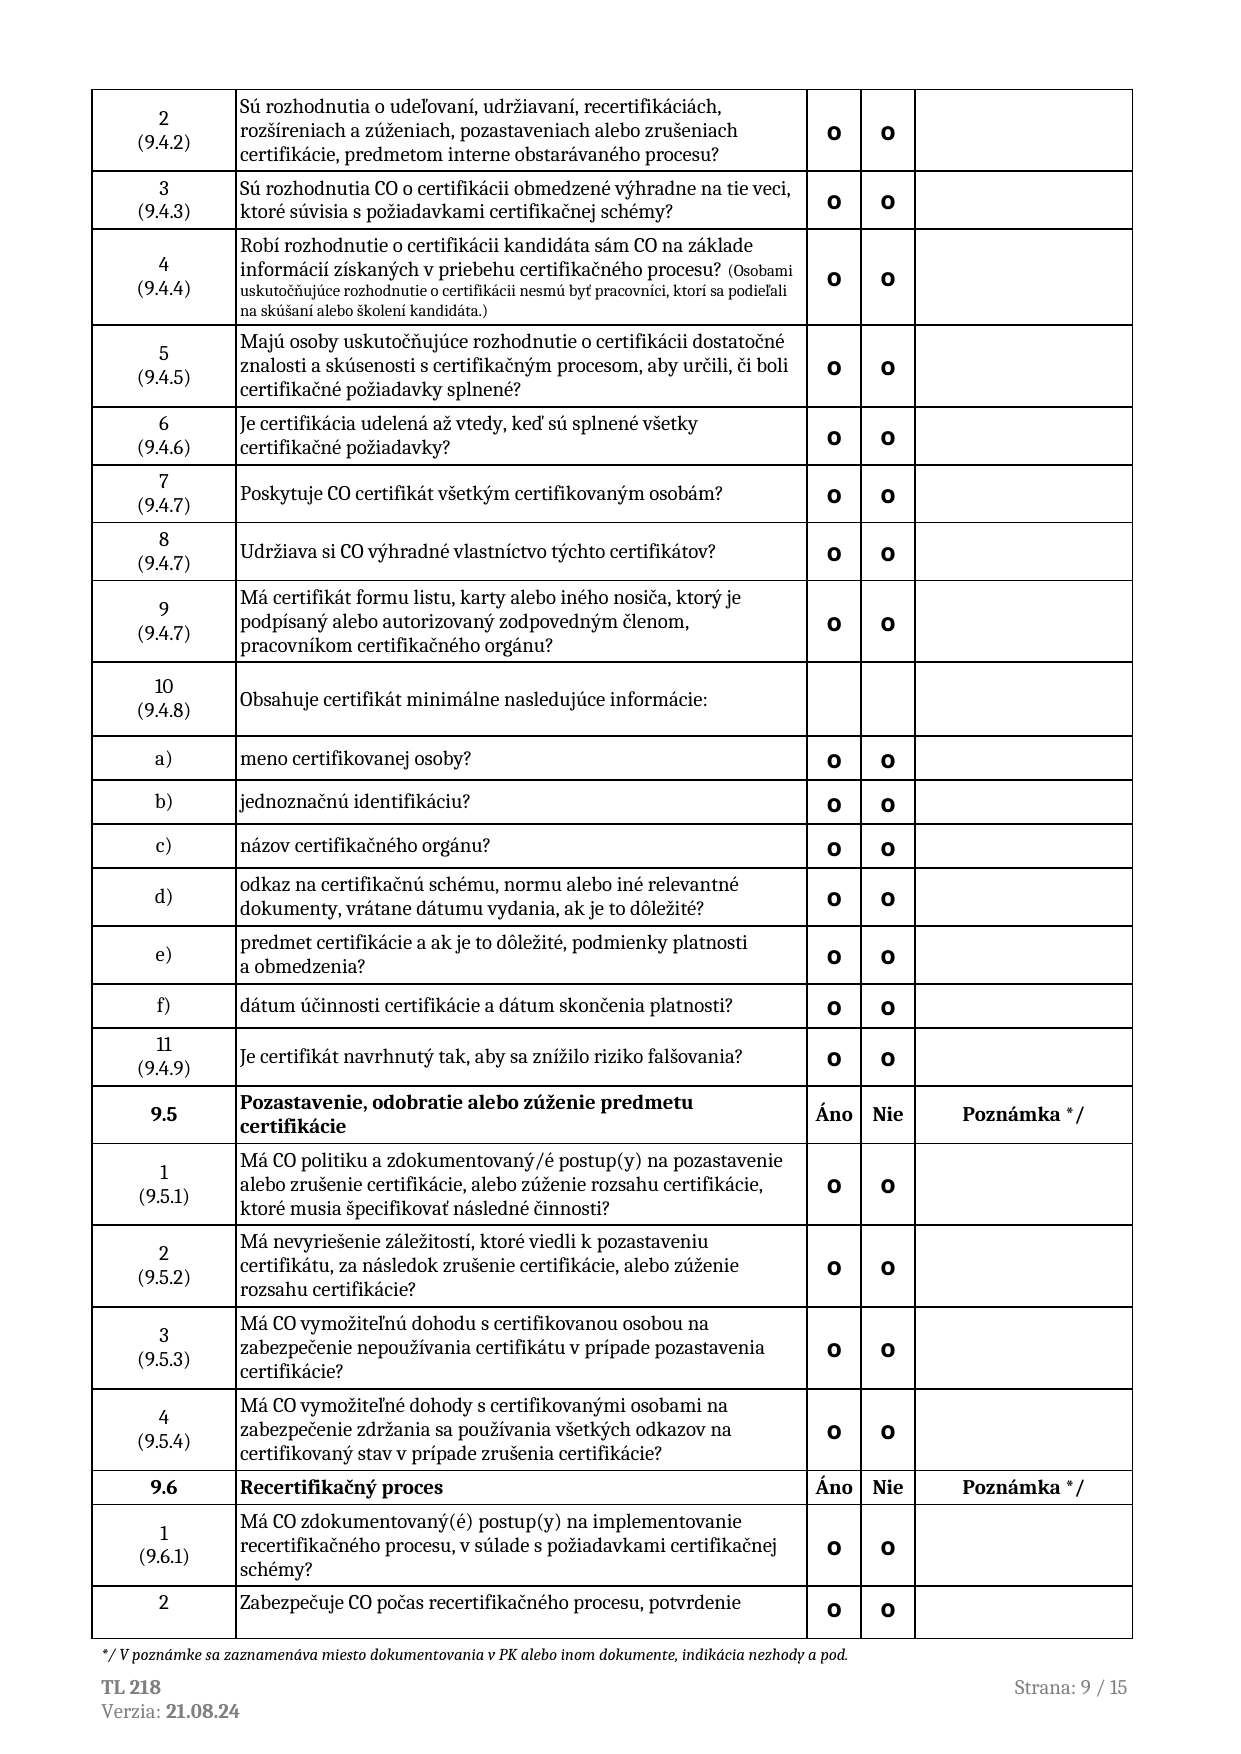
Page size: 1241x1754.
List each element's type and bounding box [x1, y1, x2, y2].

table_cell [862, 1144, 914, 1224]
table_cell [862, 1390, 914, 1470]
table_cell [808, 326, 860, 406]
table_cell [237, 1587, 806, 1638]
table_cell [237, 1029, 806, 1085]
table_cell [93, 737, 235, 779]
table_cell [93, 1587, 235, 1638]
table_cell [808, 1087, 860, 1143]
table_cell [237, 523, 806, 580]
table_cell [237, 1505, 806, 1585]
table_cell [808, 663, 860, 735]
table_cell [808, 90, 860, 170]
table_cell [916, 663, 1132, 735]
table_cell [93, 1471, 235, 1504]
table_cell [916, 1029, 1132, 1085]
table_cell [93, 1308, 235, 1388]
table_cell [93, 1226, 235, 1306]
table_cell [862, 1587, 914, 1638]
table_cell [237, 985, 806, 1027]
table_cell [862, 1471, 914, 1504]
table_cell [237, 737, 806, 779]
table_cell [237, 1226, 806, 1306]
table_cell [916, 781, 1132, 823]
table_cell [808, 1144, 860, 1224]
table_cell [862, 1226, 914, 1306]
table_cell [916, 1144, 1132, 1224]
table_cell [808, 781, 860, 823]
table_cell [916, 737, 1132, 779]
table_cell [93, 663, 235, 735]
table_cell [237, 1390, 806, 1470]
table_cell [862, 781, 914, 823]
table_cell [93, 1144, 235, 1224]
table_cell [93, 1390, 235, 1470]
table_cell [808, 1587, 860, 1638]
table_cell [1133, 89, 1138, 1639]
table_cell [916, 466, 1132, 522]
table_cell [862, 1029, 914, 1085]
table_cell [862, 869, 914, 925]
table_cell [93, 466, 235, 522]
table_cell [237, 869, 806, 925]
table_cell [93, 90, 235, 170]
table_cell [916, 581, 1132, 661]
table_cell [93, 408, 235, 464]
table_cell [916, 985, 1132, 1027]
table_cell [808, 869, 860, 925]
table_cell [808, 172, 860, 228]
table_cell [237, 230, 806, 324]
table_cell [237, 90, 806, 170]
table_cell [862, 825, 914, 867]
table_cell [808, 985, 860, 1027]
table_cell [916, 1587, 1132, 1638]
table_cell [808, 737, 860, 779]
table_cell [93, 326, 235, 406]
table_cell [237, 663, 806, 735]
table_cell [237, 781, 806, 823]
table_cell [237, 825, 806, 867]
table_cell [237, 326, 806, 406]
table_cell [93, 869, 235, 925]
table_cell [93, 523, 235, 580]
table_cell [93, 172, 235, 228]
table_cell [916, 172, 1132, 228]
table_cell [916, 1505, 1132, 1585]
table_cell [862, 466, 914, 522]
table_cell [862, 663, 914, 735]
table_cell [237, 927, 806, 983]
table_cell [237, 172, 806, 228]
table_cell [93, 1505, 235, 1585]
table_cell [237, 581, 806, 661]
table_cell [808, 230, 860, 324]
table_cell [808, 1226, 860, 1306]
table_cell [916, 326, 1132, 406]
table_cell [916, 869, 1132, 925]
table_cell [808, 523, 860, 580]
table_cell [93, 825, 235, 867]
table_cell [808, 408, 860, 464]
table_cell [237, 1308, 806, 1388]
table_cell [93, 1029, 235, 1085]
table_cell [916, 408, 1132, 464]
table_cell [862, 927, 914, 983]
table_cell [862, 326, 914, 406]
table_cell [808, 1029, 860, 1085]
table_cell [808, 1308, 860, 1388]
table_cell [916, 523, 1132, 580]
table_cell [916, 90, 1132, 170]
table_cell [916, 1471, 1132, 1504]
table_cell [916, 230, 1132, 324]
table_cell [808, 1505, 860, 1585]
table_cell [93, 985, 235, 1027]
table_cell [916, 825, 1132, 867]
table_cell [916, 1226, 1132, 1306]
table_cell [862, 90, 914, 170]
table_cell [862, 737, 914, 779]
table_cell [237, 466, 806, 522]
table_cell [93, 581, 235, 661]
table_cell [93, 781, 235, 823]
table_cell [808, 1390, 860, 1470]
table_cell [237, 408, 806, 464]
table_cell [916, 1308, 1132, 1388]
table_cell [862, 985, 914, 1027]
table_cell [862, 1308, 914, 1388]
table_cell [916, 1390, 1132, 1470]
table_cell [237, 1471, 806, 1504]
table_cell [93, 1087, 235, 1143]
table_cell [862, 1087, 914, 1143]
table_cell [808, 825, 860, 867]
table_cell [93, 230, 235, 324]
table_cell [808, 466, 860, 522]
table_cell [862, 1505, 914, 1585]
table_cell [808, 927, 860, 983]
table_cell [862, 230, 914, 324]
table_cell [808, 581, 860, 661]
table_cell [237, 1144, 806, 1224]
table_cell [916, 1087, 1132, 1143]
table_cell [916, 927, 1132, 983]
table_cell [237, 1087, 806, 1143]
table_cell [862, 172, 914, 228]
table_cell [862, 581, 914, 661]
table_cell [862, 408, 914, 464]
table_cell [808, 1471, 860, 1504]
table_cell [862, 523, 914, 580]
table_cell [93, 927, 235, 983]
